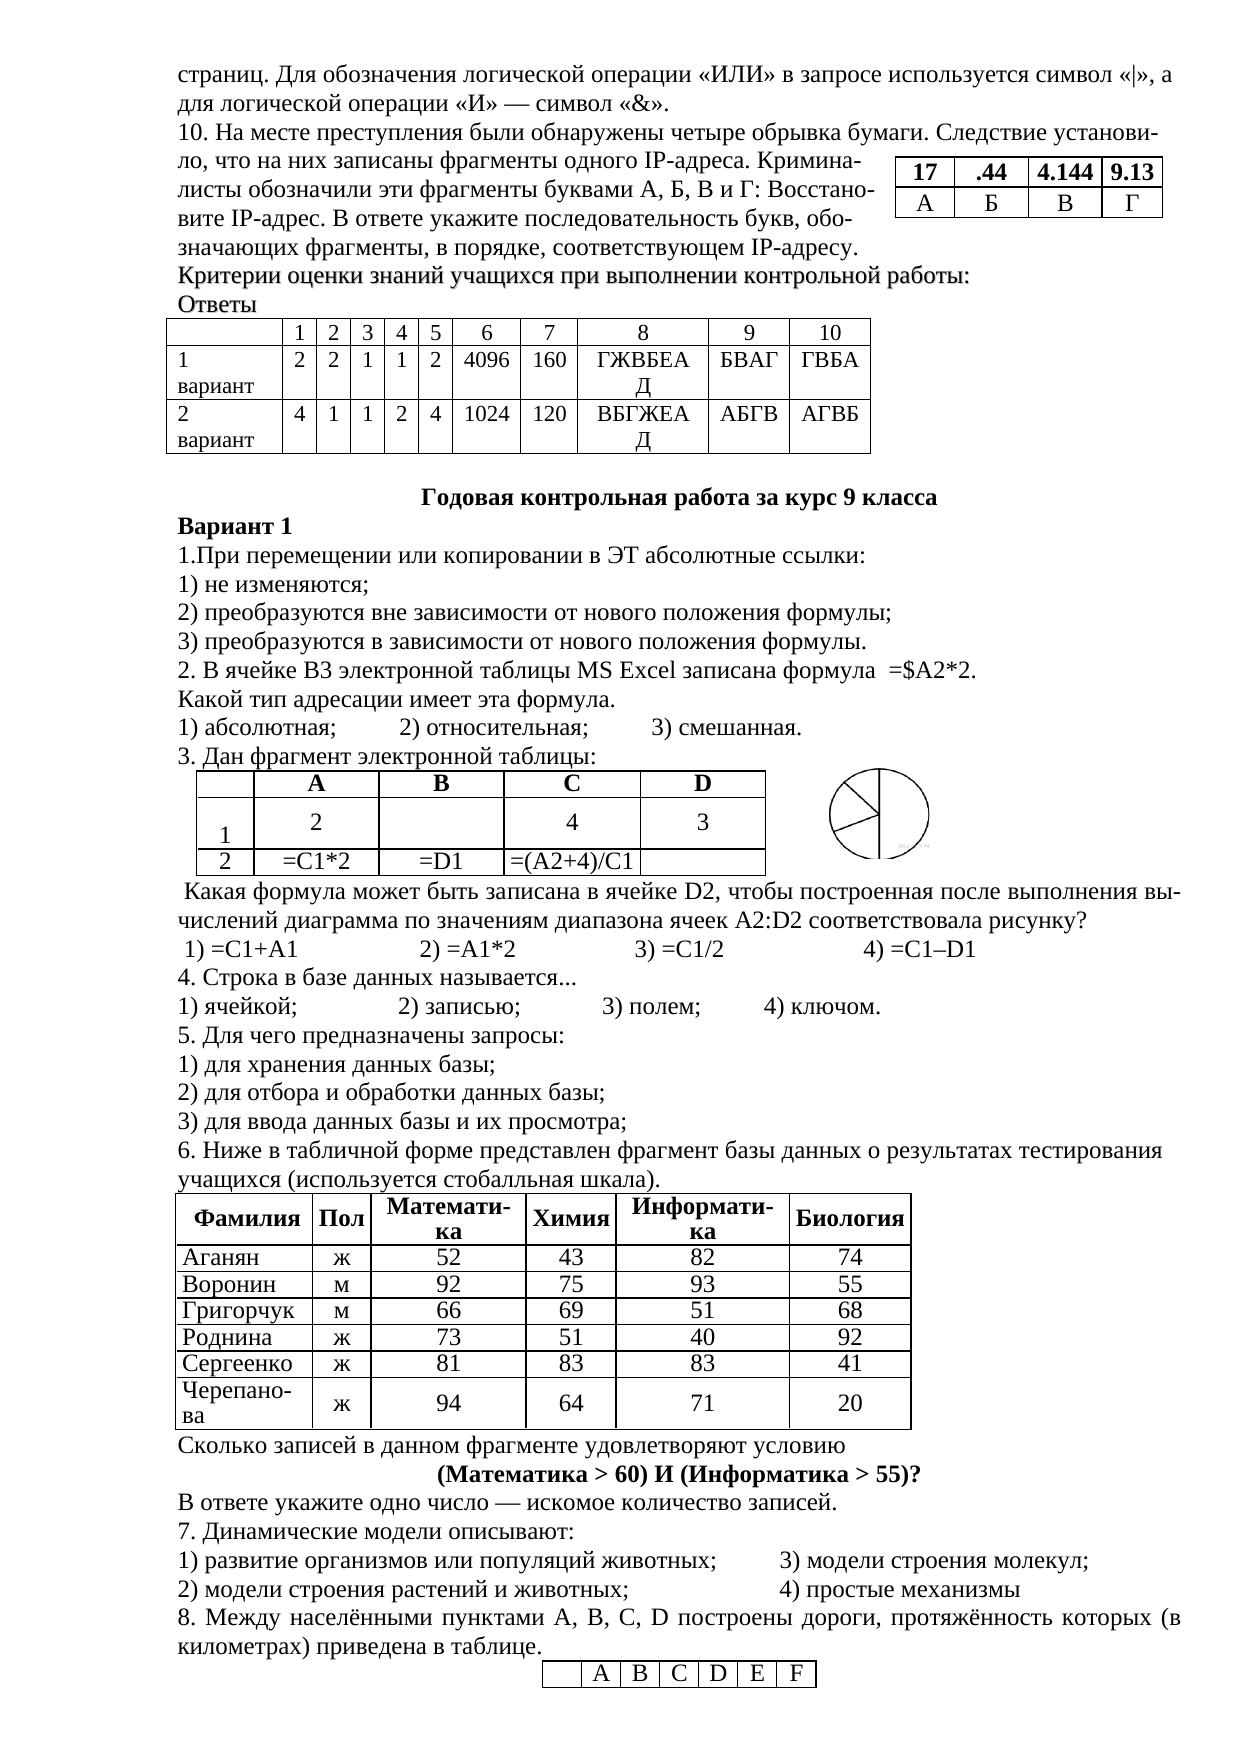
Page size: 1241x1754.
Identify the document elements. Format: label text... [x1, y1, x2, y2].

table_cell 68 [790, 1299, 910, 1324]
text 8. Между населёнными пунктами A, B, C, D построены дороги, протяжённость которых (в километрах) приведена в таблице. [177, 1602, 1181, 1660]
table_cell 160 [521, 346, 577, 399]
table_cell 71 [617, 1378, 789, 1428]
table_header C [505, 772, 640, 797]
table_header Химия [527, 1194, 615, 1244]
table_cell =D1 [380, 850, 503, 875]
text 1) развитие организмов или популяций животных; 3) модели строения молекул; [177, 1545, 1181, 1574]
table_header B [621, 1662, 659, 1687]
table_header 1 [283, 319, 316, 345]
table_cell 2 [197, 849, 253, 875]
table_header B [380, 772, 503, 797]
table_cell 92 [372, 1272, 525, 1297]
table_header Информатика [617, 1194, 789, 1244]
table_cell 64 [527, 1378, 615, 1428]
table_cell Воронин [176, 1272, 312, 1297]
table_header 10 [790, 319, 870, 345]
text Вариант 1 [177, 511, 1181, 540]
table_cell 1 вариант [167, 346, 282, 399]
table_cell Аганян [176, 1245, 312, 1271]
table_cell Б [955, 188, 1028, 217]
table_cell =C1*2 [255, 850, 378, 875]
table_header 9 [709, 319, 789, 345]
text 2) для отбора и обработки данных базы; [177, 1077, 1181, 1106]
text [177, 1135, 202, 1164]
table_header Пол [313, 1194, 370, 1244]
table_cell 51 [527, 1325, 615, 1350]
table_header 4 [385, 319, 418, 345]
table_header E [738, 1662, 776, 1687]
text 1) не изменяются; [177, 569, 1181, 597]
table_cell 120 [521, 400, 577, 453]
text 3. Дан фрагмент электронной таблицы: [177, 741, 1181, 770]
table_cell 2 [283, 346, 316, 399]
table_cell 75 [527, 1272, 615, 1297]
text 3) для ввода данных базы и их просмотра; [177, 1106, 1181, 1135]
table_cell 2 вариант [167, 400, 282, 453]
table_cell [641, 850, 765, 875]
table_header 2 [317, 319, 350, 345]
table_cell Роднина [176, 1325, 312, 1350]
text 1) ячейкой; 2) записью; 3) полем; 4) ключом. [177, 991, 1181, 1020]
table_cell 1024 [453, 400, 520, 453]
table_cell 74 [790, 1246, 910, 1271]
text Ответы [177, 289, 1181, 318]
table_cell Григорчук [176, 1298, 312, 1324]
table_cell 55 [790, 1272, 910, 1297]
table_cell 1 [317, 400, 350, 453]
table_cell 1 [351, 346, 384, 399]
text Критерии оценки знаний учащихся при выполнении контрольной работы: [177, 260, 1181, 289]
table_cell 94 [372, 1378, 525, 1428]
text 5. Для чего предназначены запросы: [177, 1020, 1181, 1049]
table_cell 51 [617, 1299, 789, 1324]
text 2) модели строения растений и животных; 4) простые механизмы [177, 1574, 1181, 1602]
table_cell 81 [372, 1352, 525, 1377]
table_cell 83 [527, 1352, 615, 1377]
table_cell ж [313, 1246, 370, 1271]
table_cell Г [1103, 188, 1162, 217]
table_header Математика [372, 1194, 525, 1244]
table_header Фамилия [176, 1194, 312, 1244]
table_cell АБГВ [709, 400, 789, 453]
text (Математика > 60) И (Информатика > 55)? [177, 1459, 1181, 1487]
table_cell 52 [372, 1246, 525, 1271]
table_cell 1 [197, 798, 253, 848]
table_header C [660, 1662, 698, 1687]
table_header 6 [453, 319, 520, 345]
table_header [167, 319, 282, 345]
table_header .44 [955, 158, 1028, 186]
table_cell 2 [255, 798, 378, 848]
table_cell ж [313, 1352, 370, 1377]
table_cell 41 [790, 1352, 910, 1377]
table_header 7 [521, 319, 577, 345]
table_cell =(A2+4)/C1 [505, 850, 640, 875]
table_cell 73 [372, 1325, 525, 1350]
table_header 5 [419, 319, 452, 345]
table_header 9.13 [1103, 158, 1162, 186]
text 2. В ячейке B3 электронной таблицы MS Excel записана формула =$A2*2. Какой тип адресации имеет эта формула. [177, 655, 1181, 712]
table_header 3 [351, 319, 384, 345]
text 1) абсолютная; 2) относительная; 3) смешанная. [177, 712, 1181, 741]
table_header A [582, 1662, 620, 1687]
table_cell Сергеенко [176, 1351, 312, 1377]
table_cell 93 [617, 1272, 789, 1297]
text 2) преобразуются вне зависимости от нового положения формулы; [177, 597, 1181, 626]
picture [828, 768, 930, 859]
table_cell БВАГ [709, 346, 789, 399]
text 1) =C1+A1 2) =A1*2 3) =С1/2 4) =C1–D1 [177, 934, 1181, 962]
table_cell 69 [527, 1299, 615, 1324]
table_cell ж [313, 1325, 370, 1350]
table_cell 66 [372, 1299, 525, 1324]
table_cell 4096 [453, 346, 520, 399]
table_cell 4 [505, 798, 640, 848]
table_cell 40 [617, 1325, 789, 1350]
table_cell 1 [385, 346, 418, 399]
text В ответе укажите одно число — искомое количество записей. [177, 1487, 1181, 1516]
text 3) преобразуются в зависимости от нового положения формулы. [177, 626, 1181, 655]
table_cell 20 [790, 1378, 910, 1428]
table_cell В [1029, 188, 1101, 217]
table_cell м [313, 1299, 370, 1324]
table_cell ГВБА [790, 346, 870, 399]
table_cell 2 [317, 346, 350, 399]
text 10. На месте преступления были обнаружены четыре обрывка бумаги. Следствие установило, что на них записаны фрагменты одного IP-адреса. Криминалисты обозначили эти фрагменты буквами А, Б, В и Г: Восстановите IP-адрес. В ответе укажите последовательность букв, обозначающих фрагменты, в порядке, соответствующем IP-адресу. [177, 117, 1181, 260]
text Сколько записей в данном фрагменте удовлетворяют условию [177, 1430, 1181, 1459]
table_header Биология [790, 1194, 910, 1244]
table_cell 82 [617, 1246, 789, 1271]
table_cell ГЖВБЕАД [578, 346, 708, 399]
table_cell 83 [617, 1352, 789, 1377]
table_cell 43 [527, 1246, 615, 1271]
table_header 4.144 [1029, 158, 1101, 186]
table_cell 2 [419, 346, 452, 399]
text 7. Динамические модели описывают: [177, 1516, 1181, 1545]
table_cell 4 [283, 400, 316, 453]
table_cell ж [313, 1378, 370, 1428]
table_cell А [896, 188, 954, 217]
table_header 17 [896, 158, 954, 186]
text 1.При перемещении или копировании в ЭТ абсолютные ссылки: [177, 540, 1181, 569]
table_header D [641, 772, 765, 797]
table_cell ВБГЖЕАД [578, 400, 708, 453]
text 4. Строка в базе данных называется... [177, 962, 1181, 991]
table_cell 4 [419, 400, 452, 453]
table_header D [699, 1662, 737, 1687]
table_cell Черепанова [176, 1378, 312, 1428]
table_cell АГВБ [790, 400, 870, 453]
table_header 8 [578, 319, 708, 345]
table_cell 2 [385, 400, 418, 453]
text Годовая контрольная работа за курс 9 класса [177, 482, 1181, 511]
table_header [197, 772, 253, 797]
table_header A [255, 772, 378, 797]
table_cell м [313, 1272, 370, 1297]
text 1) для хранения данных базы; [177, 1049, 1181, 1077]
table_cell 3 [641, 798, 765, 848]
text Какая формула может быть записана в ячейке D2, чтобы построенная после выполнения вычислений диаграмма по значениям диапазона ячеек A2:D2 соответствовала рисунку? [177, 876, 1181, 934]
table_header [543, 1662, 581, 1687]
table_cell [380, 798, 503, 848]
table_header F [777, 1662, 815, 1687]
table_cell 1 [351, 400, 384, 453]
text 6. Ниже в табличной форме представлен фрагмент базы данных о результатах тестирования учащихся (используется стобалльная шкала). [661, 1135, 1181, 1192]
table_cell 92 [790, 1325, 910, 1350]
